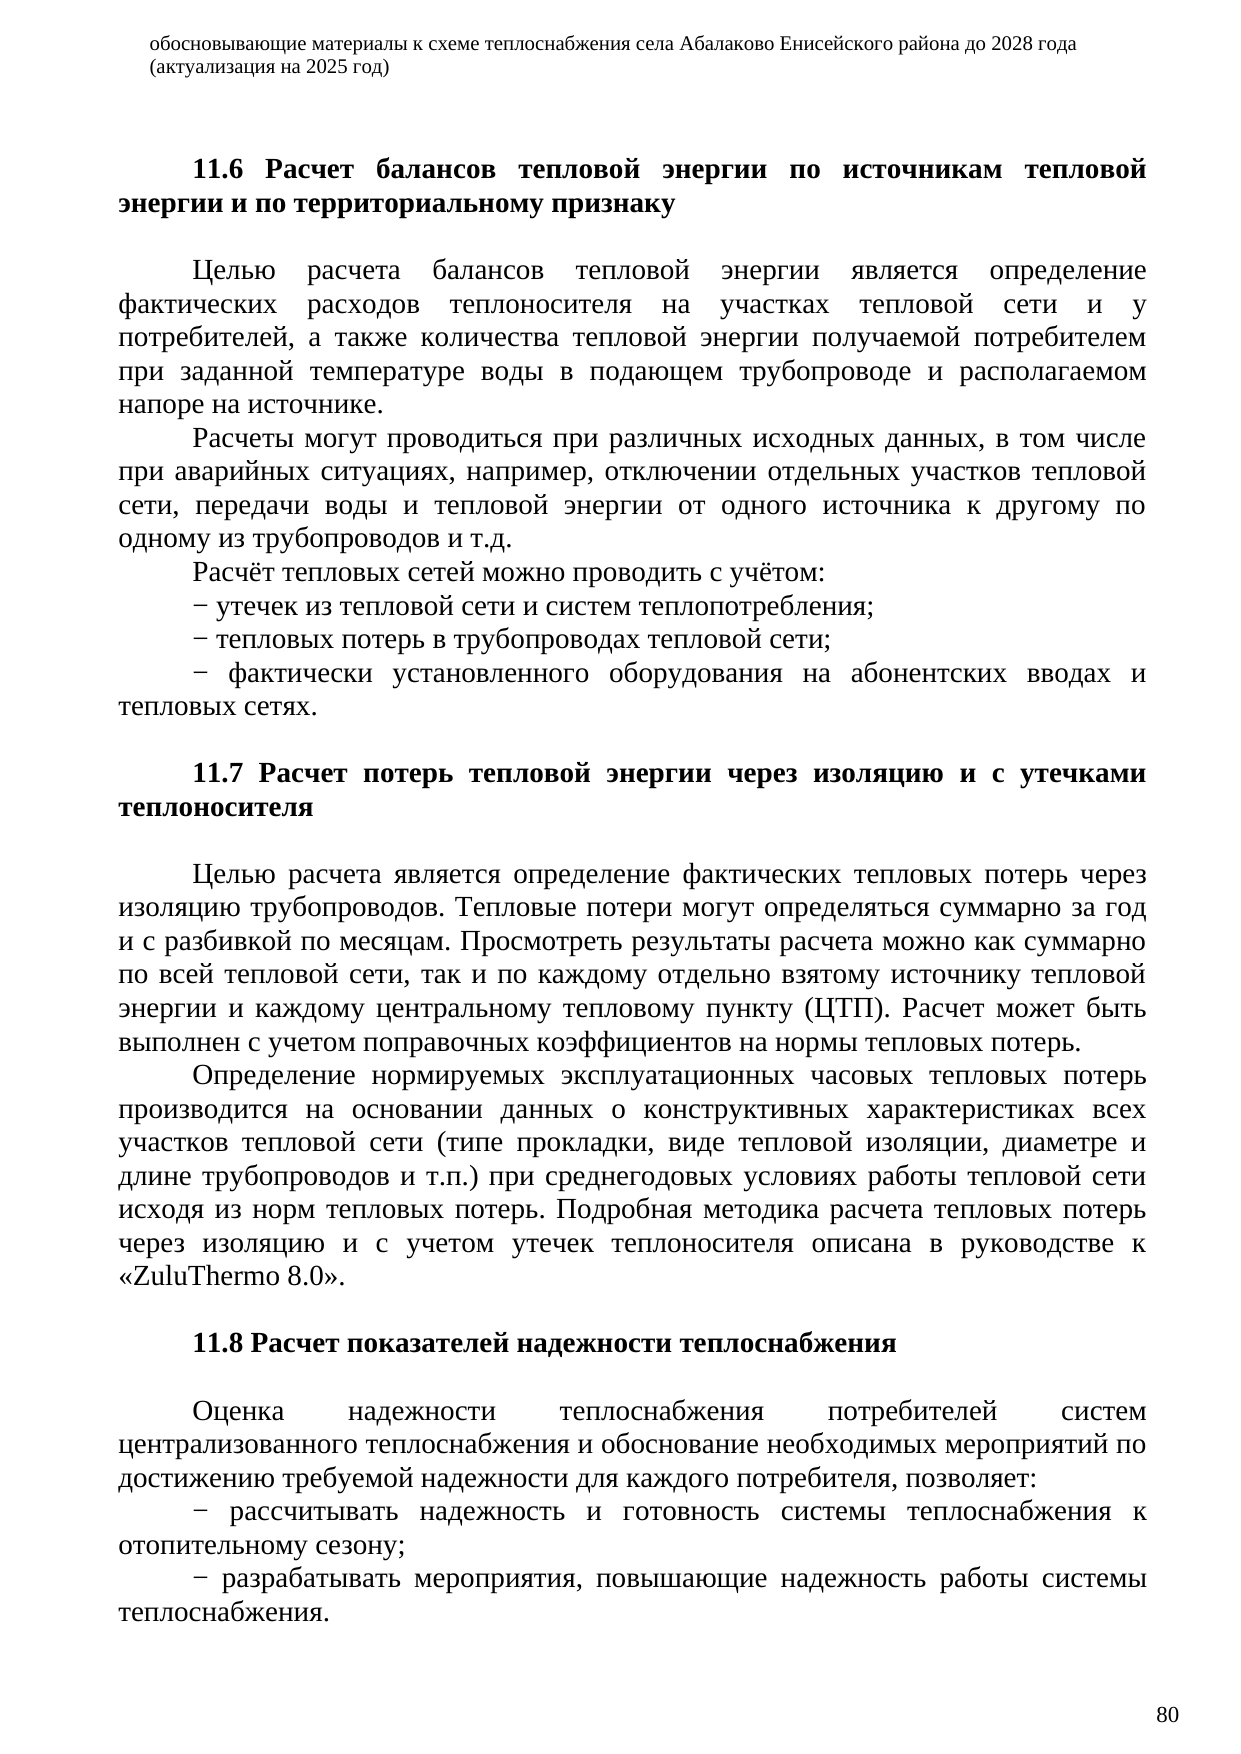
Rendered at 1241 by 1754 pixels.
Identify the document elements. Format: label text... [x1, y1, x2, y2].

text − рассчитывать надежность и готовность системы теплоснабжения к отопительному сезону; [118, 1493, 1147, 1560]
text − разрабатывать мероприятия, повышающие надежность работы системы теплоснабжения. [118, 1560, 1147, 1627]
text − утечек из тепловой сети и систем теплопотребления; [118, 588, 1147, 621]
text Определение нормируемых эксплуатационных часовых тепловых потерь производится на основании данных о конструктивных характеристиках всех участков тепловой сети (типе прокладки, виде тепловой изоляции, диаметре и длине трубопроводов и т.п.) при среднегодовых условиях работы тепловой сети исходя из норм тепловых потерь. Подробная методика расчета тепловых потерь через изоляцию и с учетом утечек теплоносителя описана в руководстве к «ZuluThermo 8.0». [118, 1057, 1147, 1292]
text Расчёт тепловых сетей можно проводить с учётом: [118, 554, 1147, 588]
text Целью расчета балансов тепловой энергии является определение фактических расходов теплоносителя на участках тепловой сети и у потребителей, а также количества тепловой энергии получаемой потребителем при заданной температуре воды в подающем трубопроводе и располагаемом напоре на источнике. [118, 252, 1147, 420]
text 11.8 Расчет показателей надежности теплоснабжения [118, 1326, 1147, 1359]
text Расчеты могут проводиться при различных исходных данных, в том числе при аварийных ситуациях, например, отключении отдельных участков тепловой сети, передачи воды и тепловой энергии от одного источника к другому по одному из трубопроводов и т.д. [118, 420, 1147, 554]
text − фактически установленного оборудования на абонентских вводах и тепловых сетях. [118, 655, 1147, 722]
text Целью расчета является определение фактических тепловых потерь через изоляцию трубопроводов. Тепловые потери могут определяться суммарно за год и с разбивкой по месяцам. Просмотреть результаты расчета можно как суммарно по всей тепловой сети, так и по каждому отдельно взятому источнику тепловой энергии и каждому центральному тепловому пункту (ЦТП). Расчет может быть выполнен с учетом поправочных коэффициентов на нормы тепловых потерь. [118, 856, 1147, 1057]
text Оценка надежности теплоснабжения потребителей систем централизованного теплоснабжения и обоснование необходимых мероприятий по достижению требуемой надежности для каждого потребителя, позволяет: [118, 1393, 1147, 1493]
text 11.6 Расчет балансов тепловой энергии по источникам тепловой энергии и по территориальному признаку [118, 152, 1147, 219]
text − тепловых потерь в трубопроводах тепловой сети; [118, 621, 1147, 655]
text 11.7 Расчет потерь тепловой энергии через изоляцию и с утечками теплоносителя [118, 755, 1147, 822]
